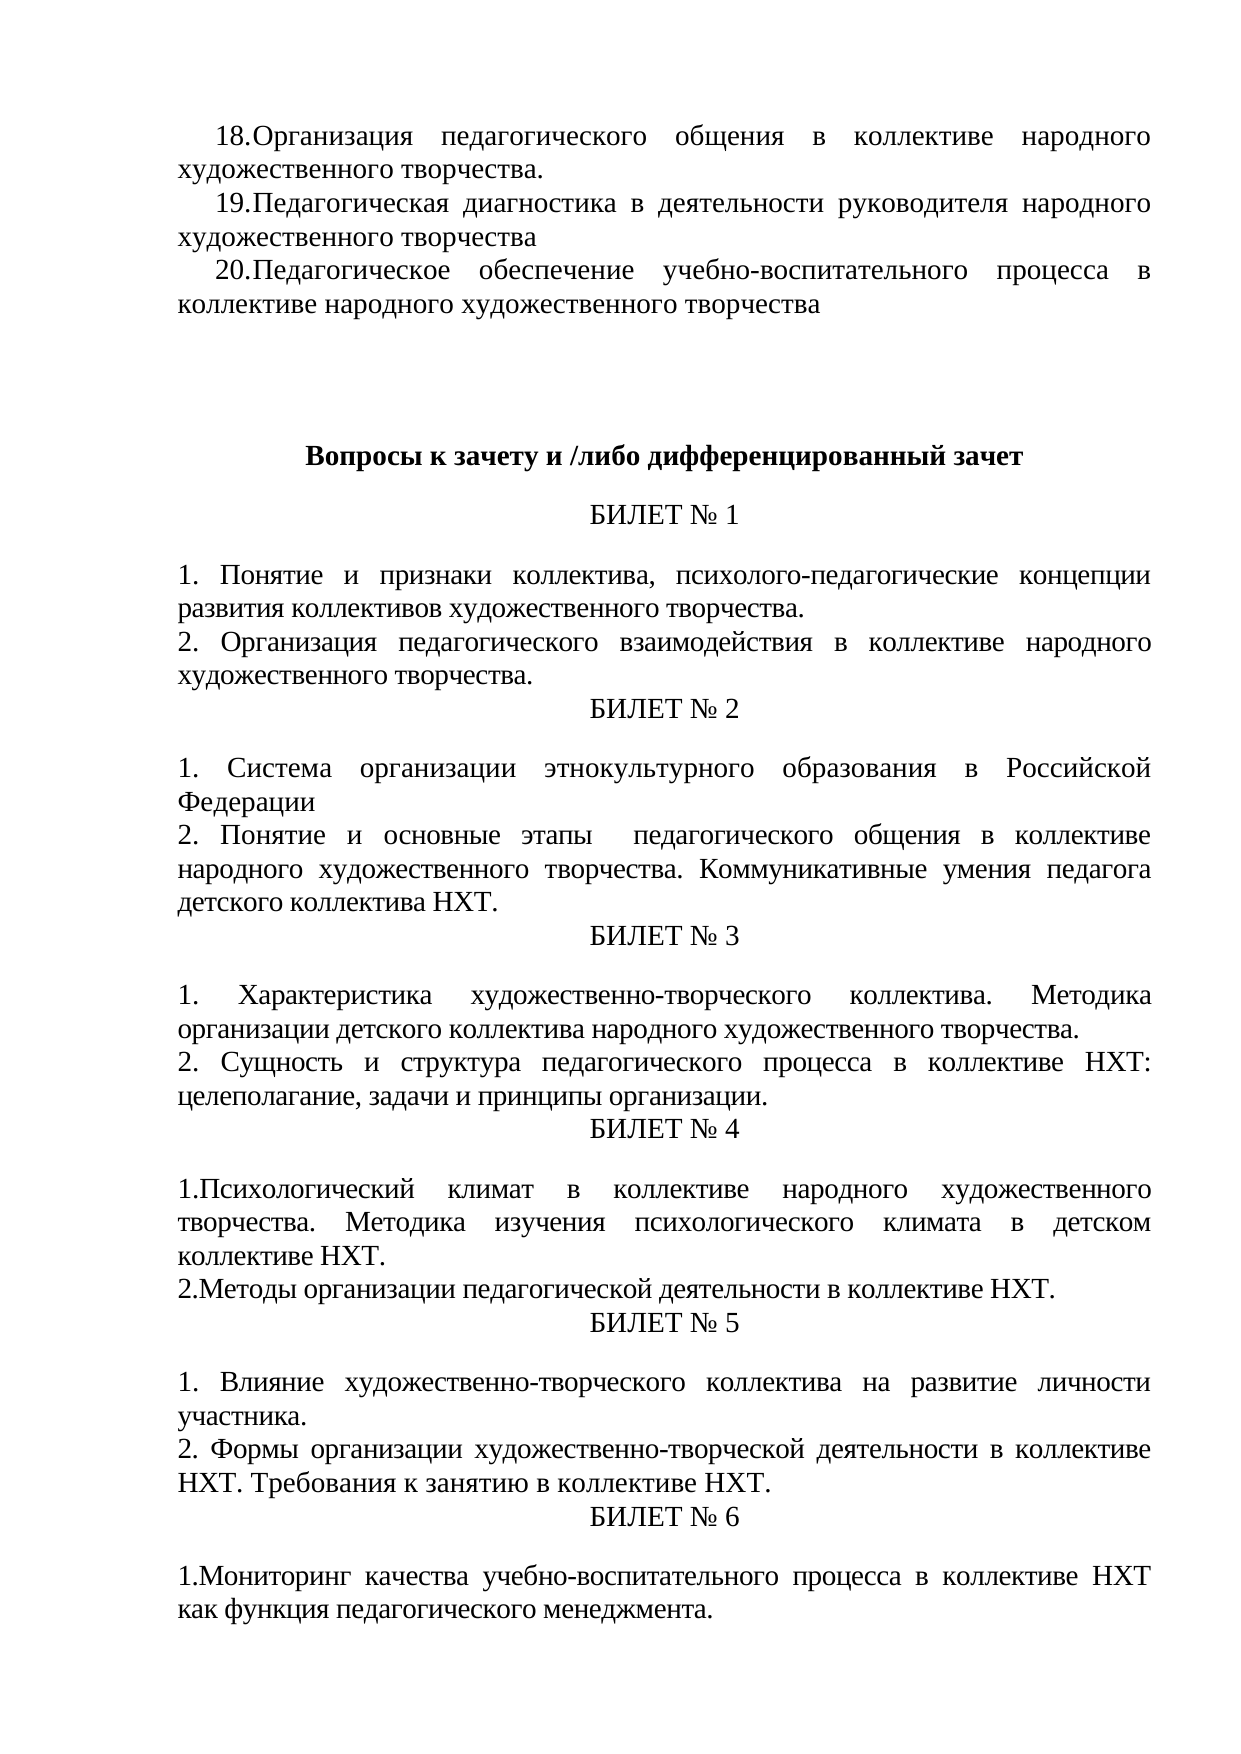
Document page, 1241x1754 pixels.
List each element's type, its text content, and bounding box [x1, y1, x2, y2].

text 1.Мониторинг качества учебно-воспитательного процесса в коллективе НХТ как функция педагогического менеджмента. [177, 1558, 1152, 1625]
list Организация педагогического общения в коллективе народного художественного творчества. [177, 118, 1152, 185]
text 2. Формы организации художественно-творческой деятельности в коллективе НХТ. Требования к занятию в коллективе НХТ. [177, 1432, 1152, 1499]
text 1. Система организации этнокультурного образования в Российской Федерации [177, 750, 1152, 817]
text 1. Понятие и признаки коллектива, психолого-педагогические концепции развития коллективов художественного творчества. [177, 557, 1152, 624]
text 1.Психологический климат в коллективе народного художественного творчества. Методика изучения психологического климата в детском коллективе НХТ. [177, 1171, 1152, 1272]
text Вопросы к зачету и /либо дифференцированный зачет [177, 438, 1152, 472]
text БИЛЕТ № 1 [177, 497, 1152, 531]
text 1. Характеристика художественно-творческого коллектива. Методика организации детского коллектива народного художественного творчества. [177, 977, 1152, 1044]
text 2. Организация педагогического взаимодействия в коллективе народного художественного творчества. [177, 624, 1152, 691]
list Педагогическая диагностика в деятельности руководителя народного художественного творчества [177, 185, 1152, 252]
text 2. Сущность и структура педагогического процесса в коллективе НХТ: целеполагание, задачи и принципы организации. [177, 1044, 1152, 1112]
text 2.Методы организации педагогической деятельности в коллективе НХТ. [177, 1272, 1152, 1305]
text БИЛЕТ № 6 [177, 1499, 1152, 1532]
text 1. Влияние художественно-творческого коллектива на развитие личности участника. [177, 1364, 1152, 1432]
text 2. Понятие и основные этапы педагогического общения в коллективе народного художественного творчества. Коммуникативные умения педагога детского коллектива НХТ. [177, 817, 1152, 918]
text БИЛЕТ № 5 [177, 1305, 1152, 1339]
text БИЛЕТ № 3 [177, 918, 1152, 952]
list Педагогическое обеспечение учебно-воспитательного процесса в коллективе народного художественного творчества [177, 252, 1152, 319]
text БИЛЕТ № 4 [177, 1112, 1152, 1145]
text БИЛЕТ № 2 [177, 691, 1152, 724]
